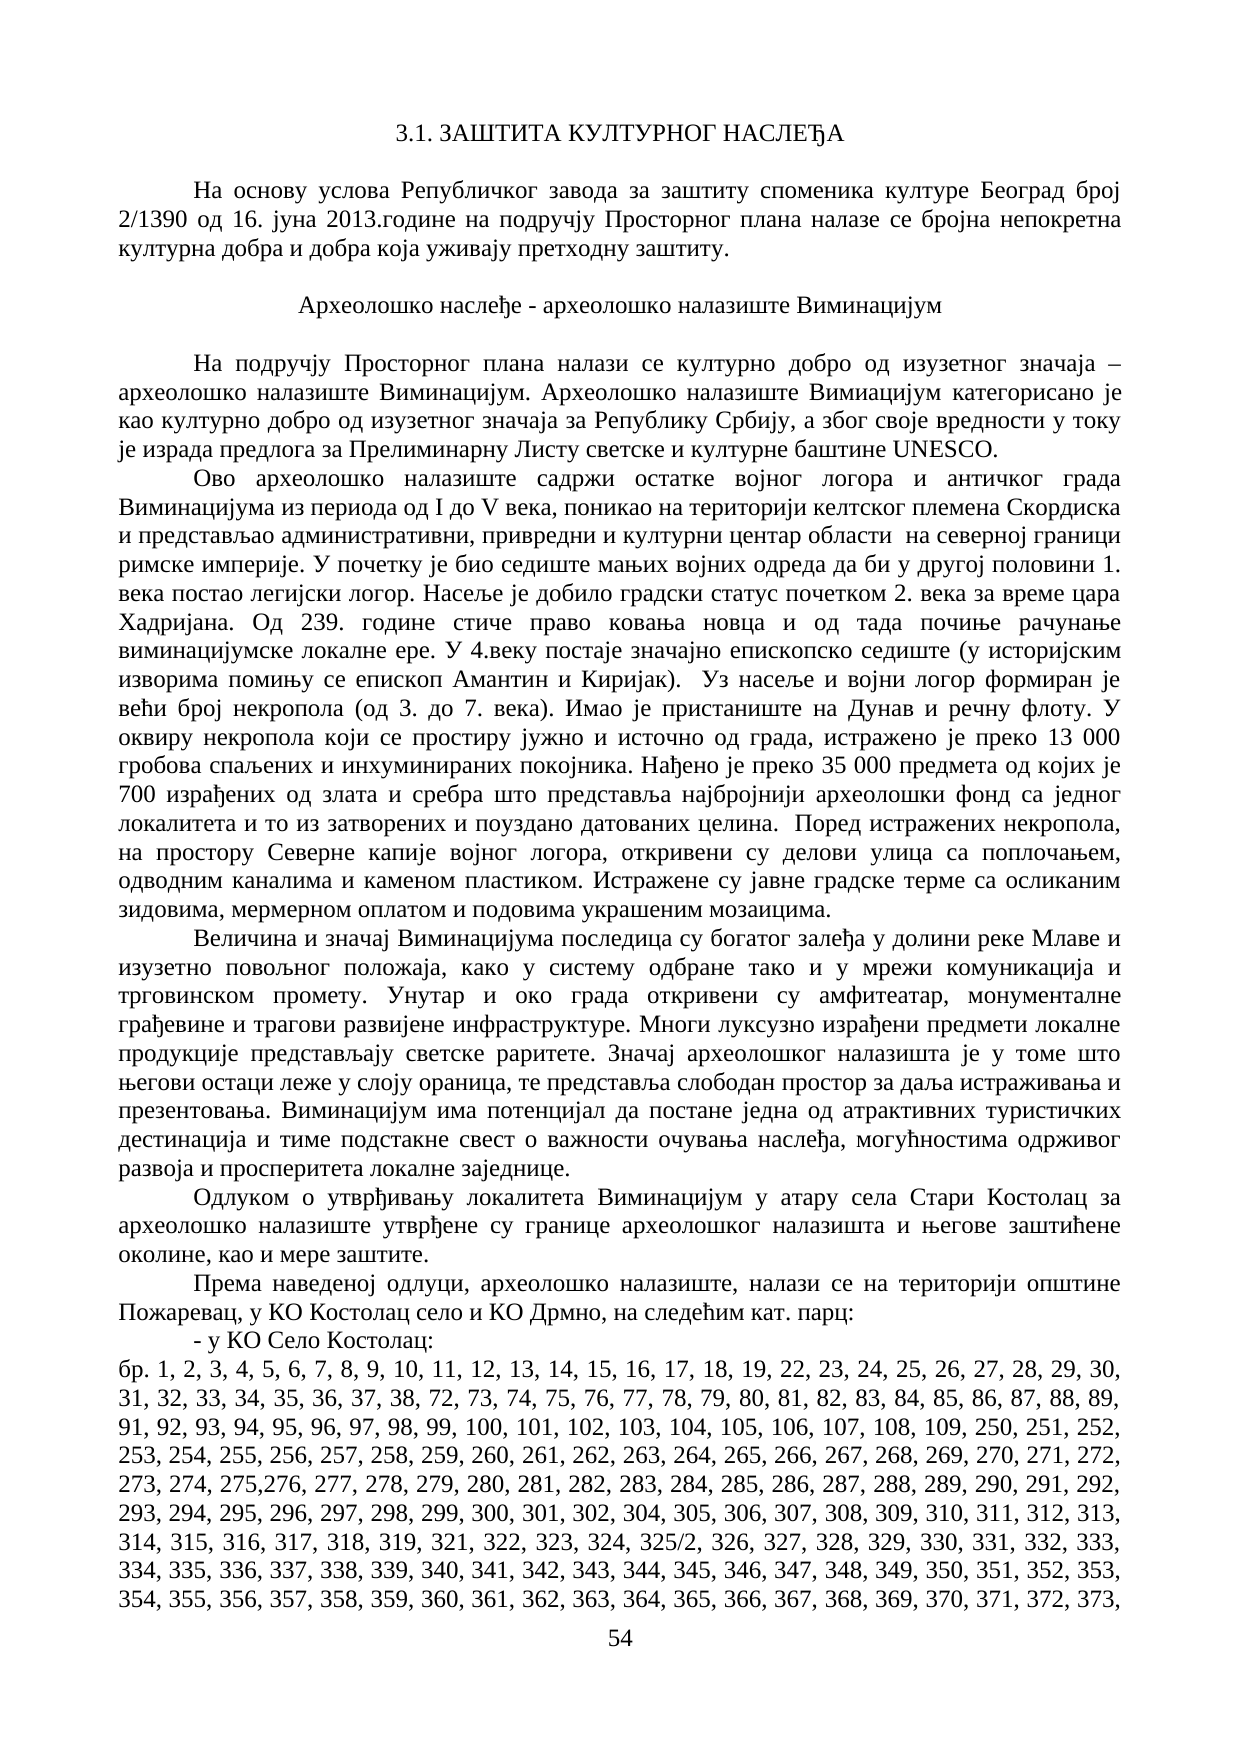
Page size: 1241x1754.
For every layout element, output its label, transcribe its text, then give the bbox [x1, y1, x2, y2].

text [118, 1354, 1122, 1613]
text Величина и значај Виминацијума последица су богатог залеђа у долини реке Млаве и изузетно повољног положаја, како у систему одбране тако и у мрежи комуникација и трговинском промету. Унутар и око града откривени су амфитеатар, монументалне грађевине и трагови развијене инфраструктуре. Многи луксузно израђени предмети локалне продукције представљају светске раритете. Значај археолошког налазишта је у томе што његови остаци леже у слоју ораница, те представља слободан простор за даља истраживања и презентовања. Виминацијум има потенцијал да постане једна од атрактивних туристичких дестинација и тиме подстакне свест о важности очувања наслеђа, могућностима одрживог развоја и просперитета локалне заједнице. [118, 923, 1122, 1182]
text Одлуком о утврђивању локалитета Виминацијум у атару села Стари Костолац за археолошко налазиште утврђене су границе археолошког налазишта и његове заштићене околине, као и мере заштите. [118, 1182, 1122, 1268]
text 3.1. ЗАШТИТА КУЛТУРНОГ НАСЛЕЂА [118, 118, 1122, 147]
text На основу услова Републичког завода за заштиту споменика културе Београд број 2/1390 од 16. јуна 2013.године на подручју Просторног плана налазе се бројна непокретна културна добра и добра која уживају претходну заштиту. [118, 176, 1122, 262]
text Археолошко наслеђе - археолошко налазиште Виминацијум [118, 291, 1122, 319]
text На подручју Просторног плана налази се културно добро од изузетног значаја – археолошко налазиште Виминацијум. Археолошко налазиште Вимиацијум категорисано је као културно добро од изузетног значаја за Републику Србију, а због своје вредности у току је израда предлога за Прелиминарну Листу светске и културне баштине UNESCO. [118, 348, 1122, 463]
text - у КО Село Костолац: [118, 1326, 1122, 1354]
text Према наведеној одлуци, археолошко налазиште, налази се на територији општине Пожаревац, у КО Костолац село и КО Дрмно, на следећим кат. парц: [118, 1268, 1122, 1326]
text Oво археолошко налазиште садржи остатке војног логора и античког града Виминацијума из периода од I до V века, поникао на територији келтског племена Скордиска и представљао административни, привредни и културни центар области на северној граници римске империје. У почетку је био седиште мањих војних одреда да би у другој половини 1. века постао легијски логор. Насеље је добило градски статус почетком 2. века за време цара Хадријана. Од 239. године стиче право ковања новца и од тада почиње рачунање виминацијумске локалне ере. У 4.веку постаје значајно епископско седиште (у историјским изворима помињу се епископ Амантин и Киријак). Уз насеље и војни логор формиран је већи број некропола (од 3. до 7. века). Имао је пристаниште на Дунав и речну флоту. У оквиру некропола који се простиру јужно и источно од града, истражено је преко 13 000 гробова спаљених и инхуминираних покојника. Нађено је преко 35 000 предмета од којих је 700 израђених од злата и сребра што представља најбројнији археолошки фонд са једног локалитета и то из затворених и поуздано датованих целина. Поред истражених некропола, на простору Северне капије војног логора, откривени су делови улица са поплочањем, одводним каналима и каменом пластиком. Истражене су јавне градске терме са осликаним зидовима, мермерном оплатом и подовима украшеним мозаицима. [118, 463, 1122, 923]
